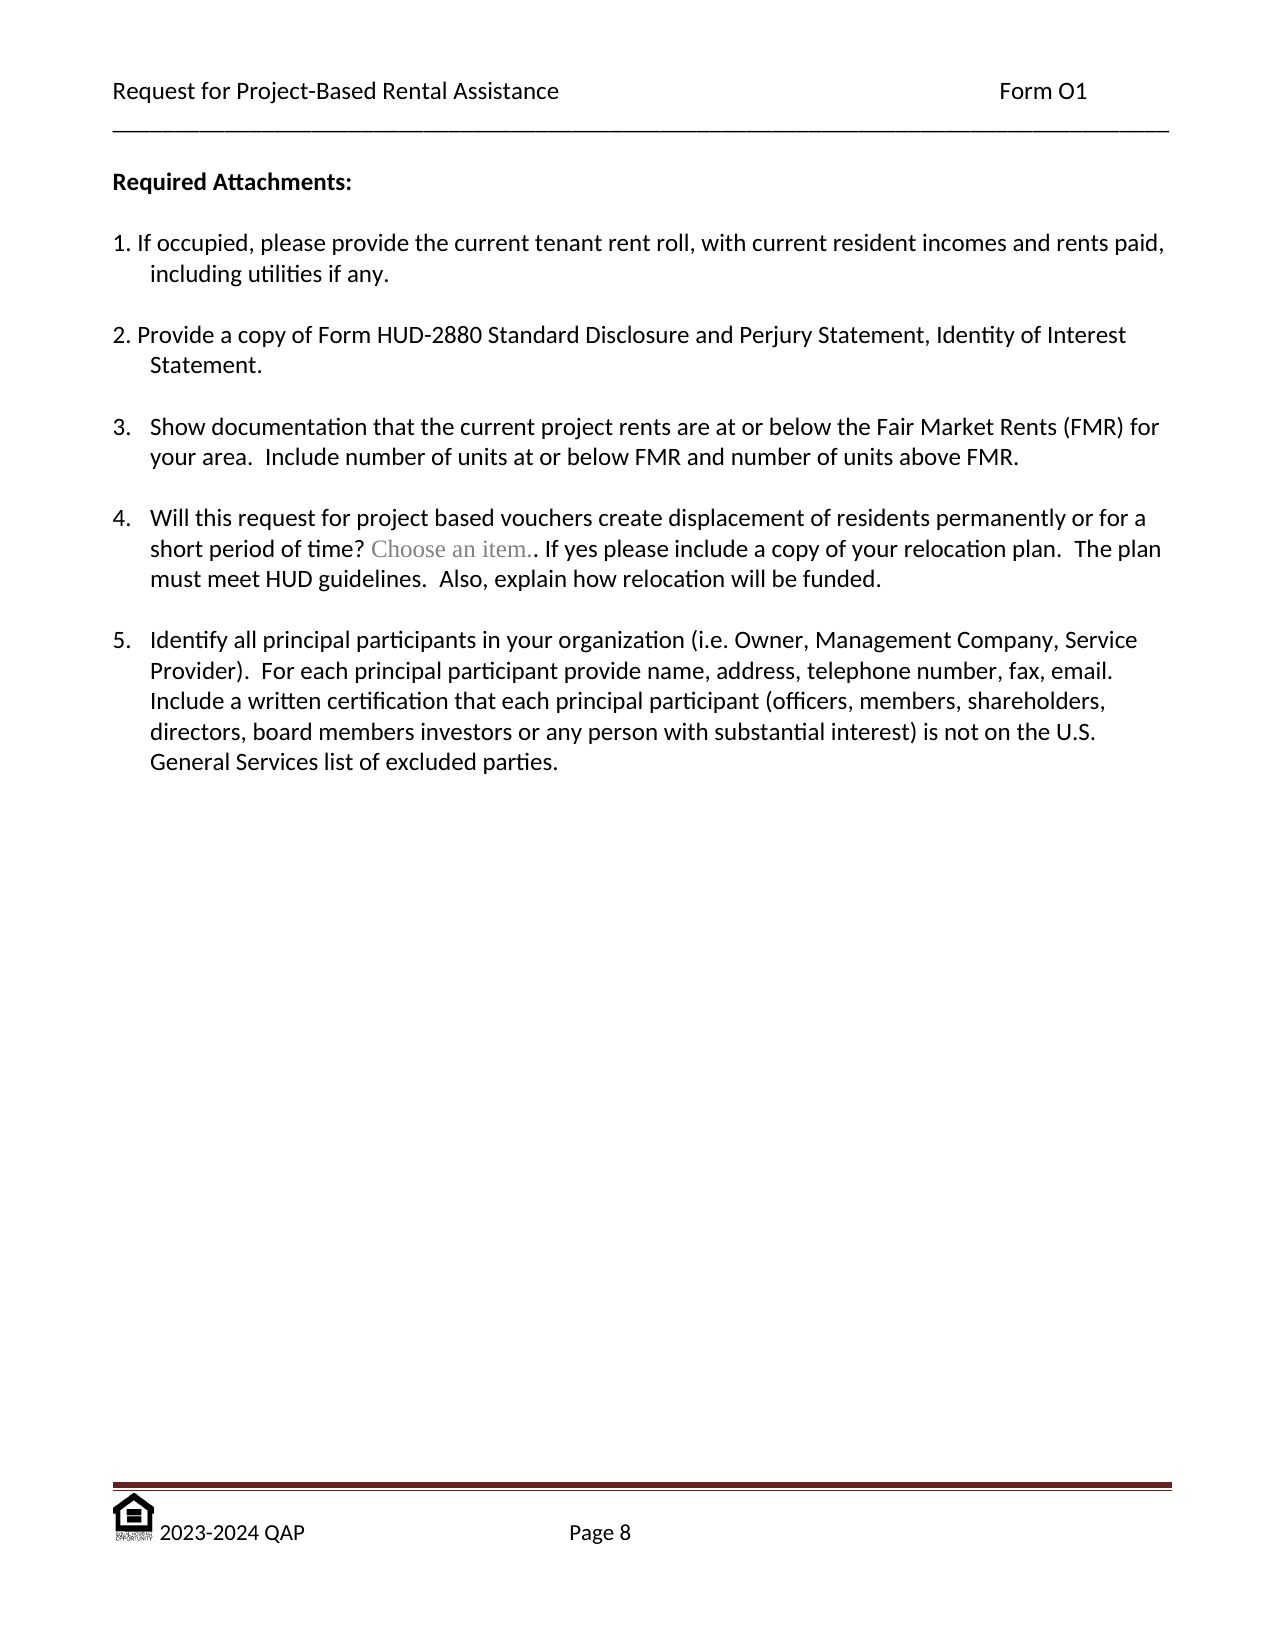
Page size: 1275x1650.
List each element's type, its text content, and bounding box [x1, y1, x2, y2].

list Identify all principal participants in your organization (i.e. Owner, Management Company, Service Provider). For each principal participant provide name, address, telephone number, fax, email. Include a written certification that each principal participant (officers, members, shareholders, directors, board members investors or any person with substantial interest) is not on the U.S. General Services list of excluded parties. [112, 624, 1172, 777]
picture [112, 1493, 154, 1541]
text 2. Provide a copy of Form HUD-2880 Standard Disclosure and Perjury Statement, Identity of Interest Statement. [112, 319, 1172, 380]
text Required Attachments: [112, 167, 1172, 197]
list Show documentation that the current project rents are at or below the Fair Market Rents (FMR) for your area. Include number of units at or below FMR and number of units above FMR. [112, 411, 1172, 472]
list Will this request for project based vouchers create displacement of residents permanently or for a short period of time? . If yes please include a copy of your relocation plan. The plan must meet HUD guidelines. Also, explain how relocation will be funded. [112, 502, 1172, 594]
text 1. If occupied, please provide the current tenant rent roll, with current resident incomes and rents paid, including utilities if any. [112, 228, 1172, 289]
